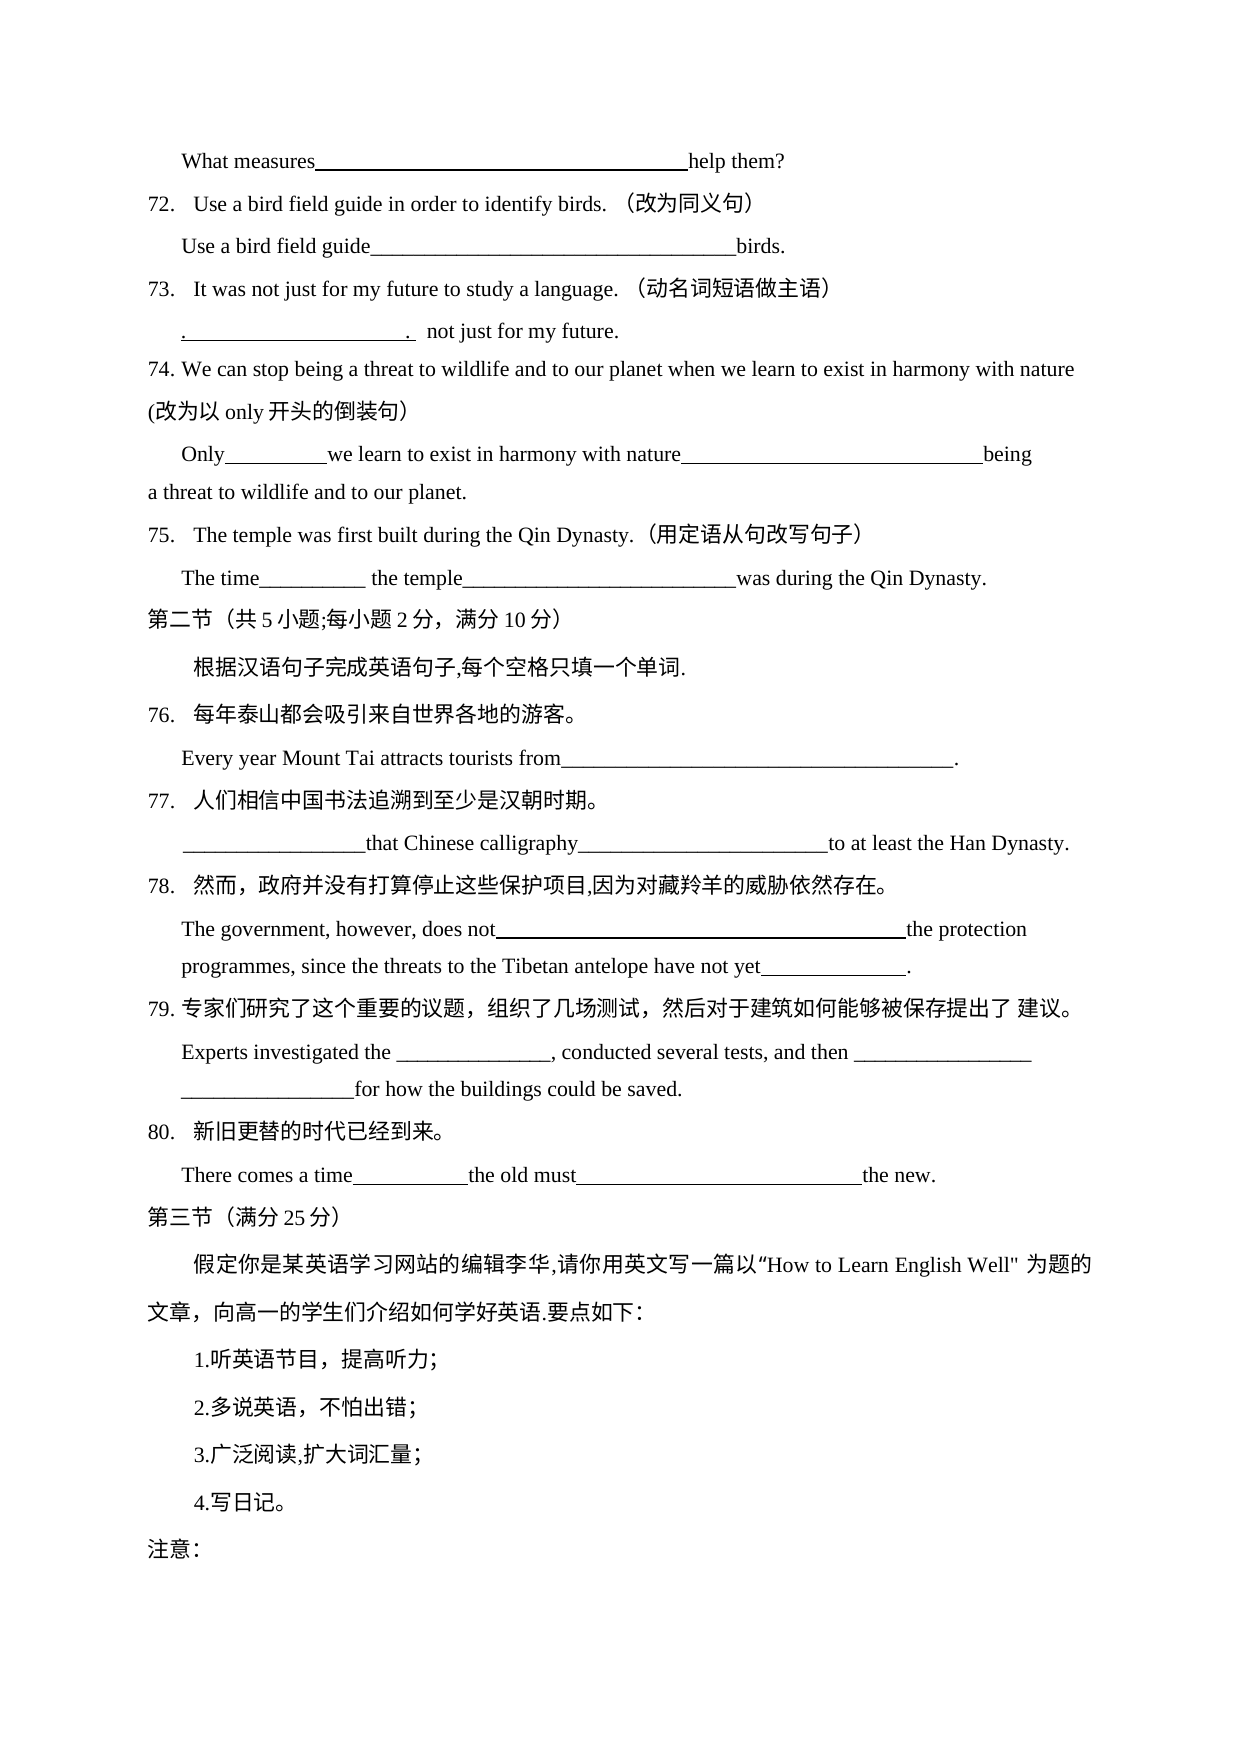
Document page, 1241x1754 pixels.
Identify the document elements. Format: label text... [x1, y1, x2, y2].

text for how the buildings could be saved. [148, 1076, 1092, 1102]
text 78. 然而，政府并没有打算停止这些保护项目,因为对藏羚羊的威胁依然存在。 [148, 868, 1092, 900]
text a threat to wildlife and to our planet. [148, 479, 1092, 504]
text Every year Mount Tai attracts tourists from . [148, 745, 1092, 770]
text The government, however, does not the protection [148, 916, 1092, 941]
text Only we learn to exist in harmony with nature being [148, 441, 1092, 467]
text . . not just for my future. [148, 318, 1092, 343]
text 3.广泛阅读,扩大词汇量； [148, 1437, 1092, 1469]
text 2.多说英语，不怕出错； [148, 1390, 1092, 1421]
text 根据汉语句子完成英语句子,每个空格只填一个单词. [148, 650, 1092, 682]
text 1.听英语节目，提高听力； [148, 1342, 1092, 1374]
text 79. 专家们研究了这个重要的议题，组织了几场测试，然后对于建筑如何能够被保存提出了 建议。 [148, 991, 1092, 1023]
text What measures help them? [148, 148, 1092, 173]
text Use a bird field guide birds. [148, 233, 1092, 258]
text 76. 每年泰山都会吸引来自世界各地的游客。 [148, 697, 1092, 729]
text The time the temple was during the Qin Dynasty. [148, 564, 1092, 590]
text 80. 新旧更替的时代已经到来。 [148, 1114, 1092, 1146]
text programmes, since the threats to the Tibetan antelope have not yet . [148, 953, 1092, 978]
text 77. 人们相信中国书法追溯到至少是汉朝时期。 [148, 783, 1092, 814]
text (改为以only开头的倒装句） [148, 394, 1092, 426]
text 第三节（满分25分） [148, 1199, 1092, 1231]
text 注意： [148, 1532, 1092, 1564]
text that Chinese calligraphy to at least the Han Dynasty. [181, 830, 1092, 855]
text 72. Use a bird field guide in order to identify birds. （改为同义句） [148, 186, 1092, 217]
text 73. It was not just for my future to study a language. （动名词短语做主语） [148, 271, 1092, 302]
text 第二节（共5小题;每小题2分，满分10分） [148, 602, 1092, 634]
text Experts investigated the , conducted several tests, and then [148, 1039, 1092, 1064]
text 假定你是某英语学习网站的编辑李华,请你用英文写一篇以“How to Learn English Well" 为题的文章，向高一的学生们介绍如何学好英语.要点如下： [148, 1247, 1092, 1326]
text There comes a time the old must the new. [148, 1162, 1092, 1187]
text 74. We can stop being a threat to wildlife and to our planet when we learn to exist in harmony with nature [148, 356, 1092, 381]
text 4.写日记。 [148, 1485, 1092, 1516]
text 75. The temple was first built during the Qin Dynasty.（用定语从句改写句子） [148, 517, 1092, 549]
